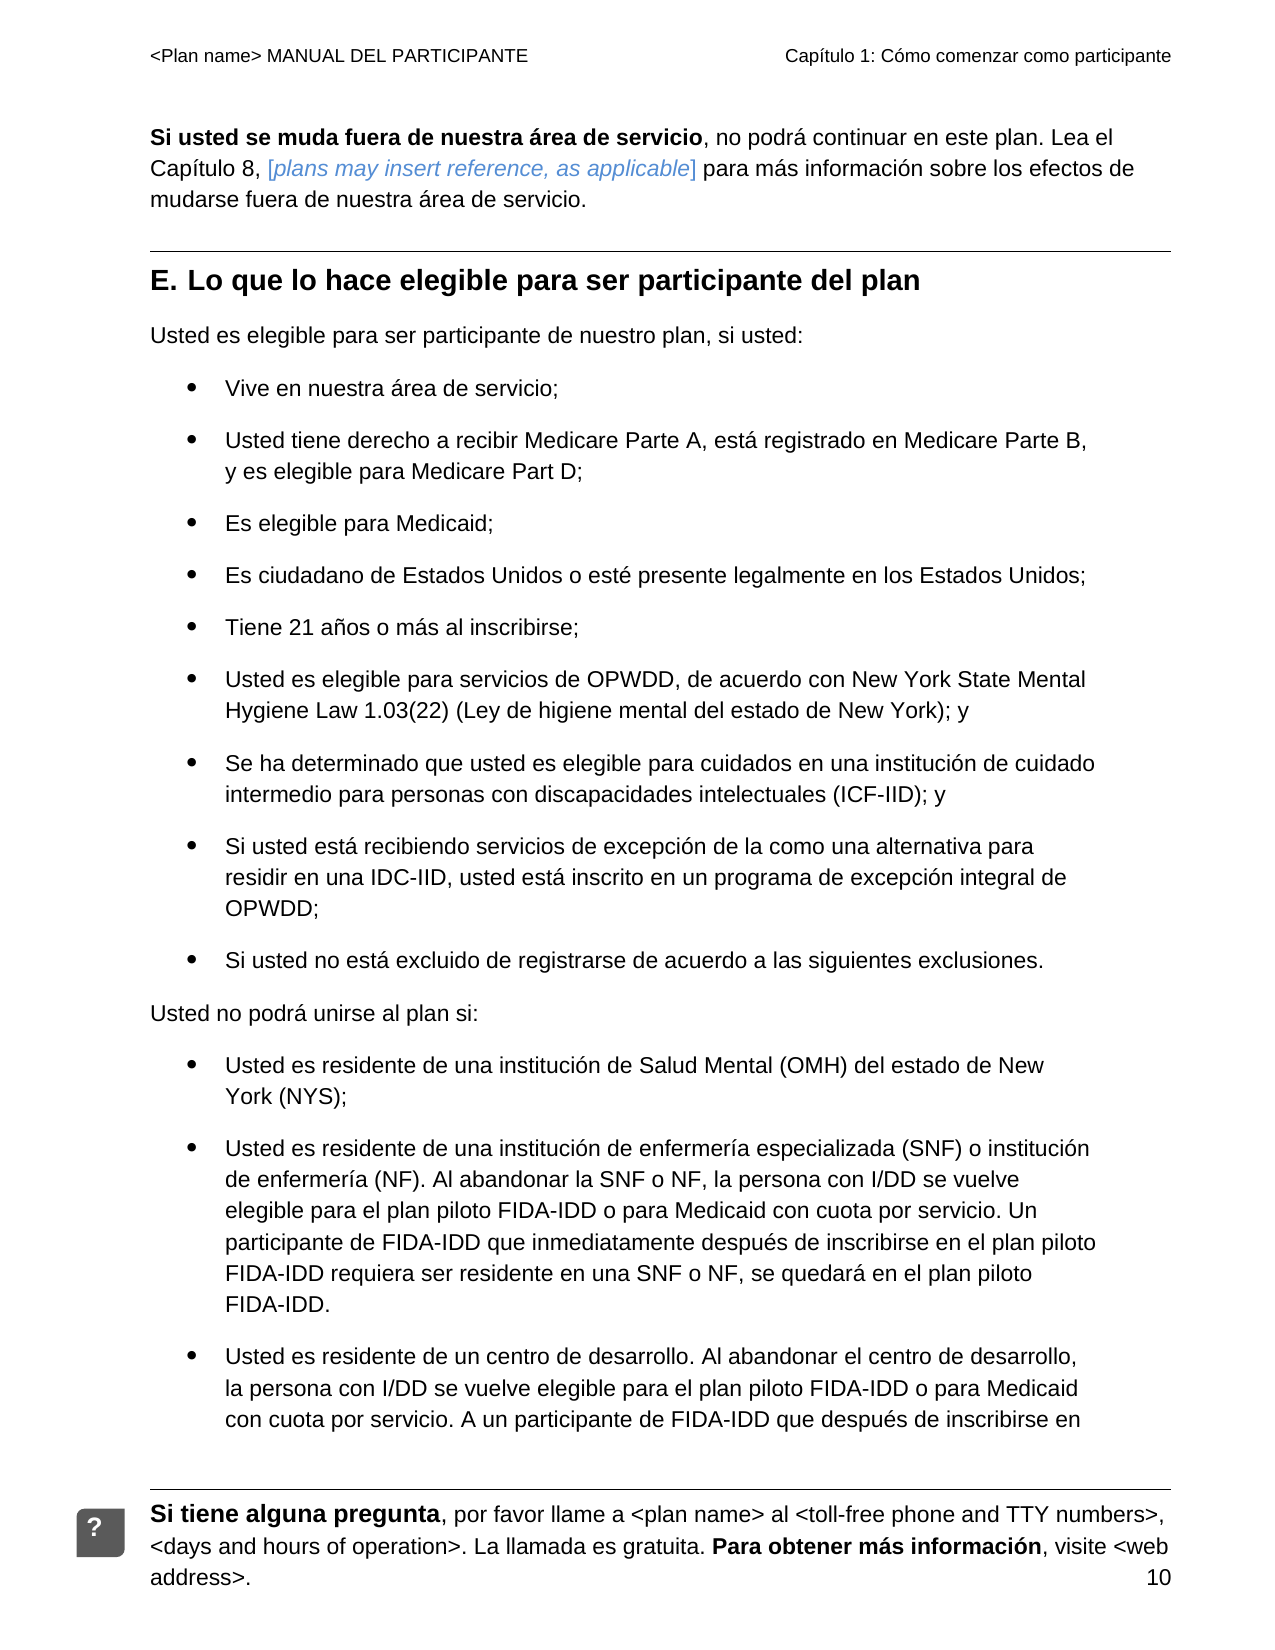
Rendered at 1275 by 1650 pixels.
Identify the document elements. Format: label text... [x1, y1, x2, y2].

text Usted es elegible para ser participante de nuestro plan, si usted: [150, 319, 1171, 350]
text Si usted se muda fuera de nuestra área de servicio, no podrá continuar en este plan. Lea el Capítulo 8, [plans may insert reference, as applicable] para más información sobre los efectos de mudarse fuera de nuestra área de servicio. [150, 120, 1171, 214]
list Es elegible para Medicaid; [187, 506, 1096, 538]
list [187, 1340, 1096, 1433]
list Usted es residente de una institución de Salud Mental (OMH) del estado de New York (NYS); [187, 1048, 1096, 1111]
list Usted es elegible para servicios de OPWDD, de acuerdo con New York State Mental Hygiene Law 1.03(22) (Ley de higiene mental del estado de New York); y [187, 663, 1096, 725]
list Usted tiene derecho a recibir Medicare Parte A, está registrado en Medicare Parte B, y es elegible para Medicare Part D; [187, 423, 1096, 486]
text Usted no podrá unirse al plan si: [150, 996, 1171, 1027]
list Si usted está recibiendo servicios de excepción de la como una alternativa para residir en una IDC-IID, usted está inscrito en un programa de excepción integral de OPWDD; [187, 829, 1096, 923]
list Es ciudadano de Estados Unidos o esté presente legalmente en los Estados Unidos; [187, 558, 1096, 590]
list Se ha determinado que usted es elegible para cuidados en una institución de cuidado intermedio para personas con discapacidades intelectuales (ICF-IID); y [187, 746, 1096, 808]
list Si usted no está excluido de registrarse de acuerdo a las siguientes exclusiones. [187, 944, 1096, 975]
list Tiene 21 años o más al inscribirse; [187, 611, 1096, 642]
subtitle E. Lo que lo hace elegible para ser participante del plan [150, 252, 1171, 298]
list Usted es residente de una institución de enfermería especializada (SNF) o institución de enfermería (NF). Al abandonar la SNF o NF, la persona con I/DD se vuelve elegible para el plan piloto FIDA-IDD o para Medicaid con cuota por servicio. Un participante de FIDA-IDD que inmediatamente después de inscribirse en el plan piloto FIDA-IDD requiera ser residente en una SNF o NF, se quedará en el plan piloto FIDA-IDD. [187, 1131, 1096, 1319]
list Vive en nuestra área de servicio; [187, 371, 1096, 402]
